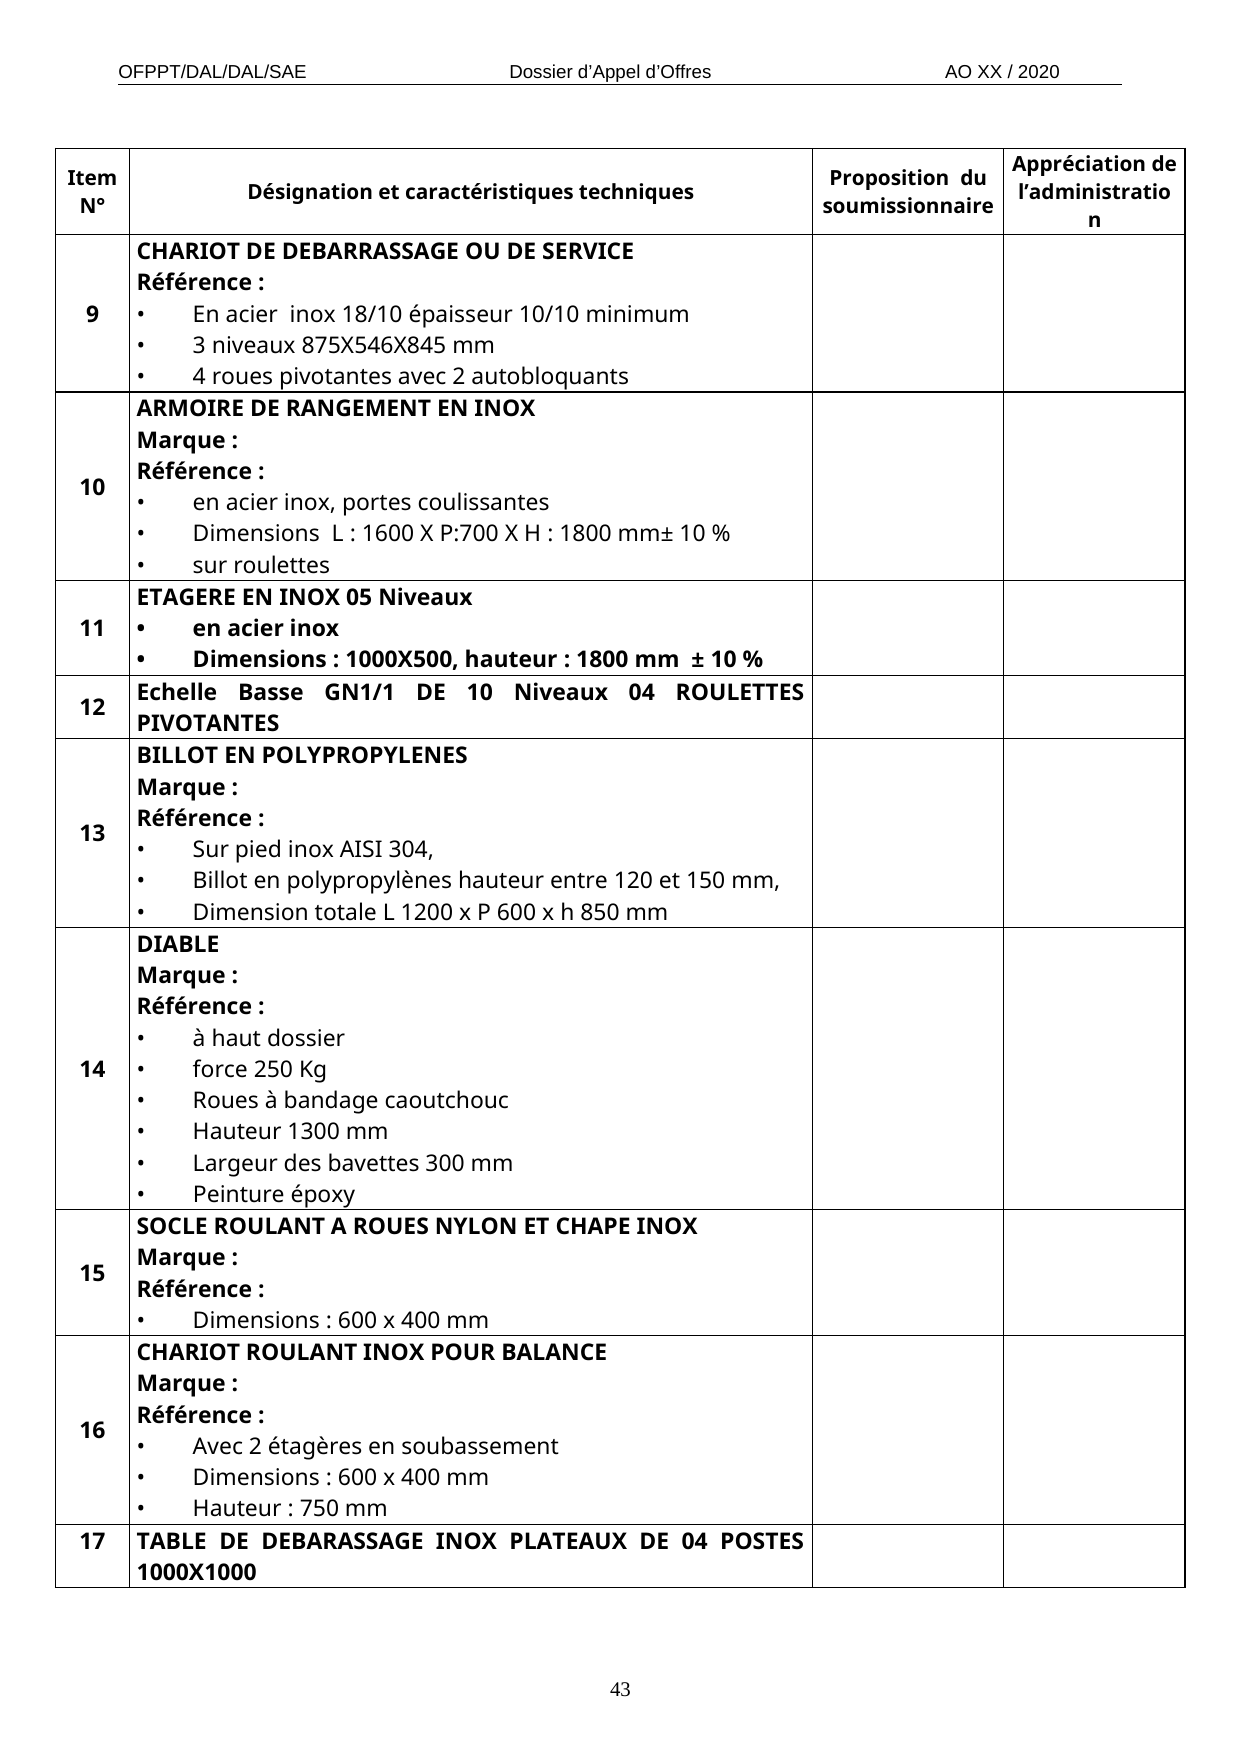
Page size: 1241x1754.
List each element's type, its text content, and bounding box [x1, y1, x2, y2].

table_cell [813, 235, 1003, 391]
table_header Proposition du soumissionnaire [813, 149, 1003, 234]
table_cell SOCLE ROULANT A ROUES NYLON ET CHAPE INOX Marque : Référence : • Dimensions : 600 x 400 mm [130, 1210, 812, 1335]
table_cell 15 [56, 1210, 129, 1335]
table_cell [813, 1210, 1003, 1335]
table_cell [813, 739, 1003, 927]
table_cell [1004, 581, 1184, 675]
table_cell [1004, 1210, 1184, 1335]
table_cell [1004, 393, 1184, 580]
table_cell CHARIOT DE DEBARRASSAGE OU DE SERVICE Référence : • En acier inox 18/10 épaisseur 10/10 minimum • 3 niveaux 875X546X845 mm • 4 roues pivotantes avec 2 autobloquants [130, 235, 812, 391]
table_cell 16 [56, 1336, 129, 1524]
table_cell [813, 928, 1003, 1209]
table_header Appréciation de l’administration [1004, 149, 1184, 234]
table_cell 17 [56, 1525, 129, 1587]
table_cell 11 [56, 581, 129, 675]
table_cell [1004, 739, 1184, 927]
table_cell Echelle Basse GN1/1 DE 10 Niveaux 04 ROULETTES PIVOTANTES [130, 676, 812, 738]
table_cell 10 [56, 393, 129, 580]
table_cell 12 [56, 676, 129, 738]
table_cell 9 [56, 235, 129, 391]
table_cell [813, 581, 1003, 675]
table_cell [813, 676, 1003, 738]
table_cell [1004, 235, 1184, 391]
table_cell 13 [56, 739, 129, 927]
table_cell ETAGERE EN INOX 05 Niveaux • en acier inox • Dimensions : 1000X500, hauteur : 1800 mm ± 10 % [130, 581, 812, 675]
table_cell [813, 1525, 1003, 1587]
table_cell ARMOIRE DE RANGEMENT EN INOX Marque : Référence : • en acier inox, portes coulissantes • Dimensions L : 1600 X P:700 X H : 1800 mm± 10 % • sur roulettes [130, 393, 812, 580]
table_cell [130, 1525, 812, 1587]
table_header Désignation et caractéristiques techniques [130, 149, 812, 234]
table_cell CHARIOT ROULANT INOX POUR BALANCE Marque : Référence : • Avec 2 étagères en soubassement • Dimensions : 600 x 400 mm • Hauteur : 750 mm [130, 1336, 812, 1524]
table_cell 14 [56, 928, 129, 1209]
table_cell DIABLE Marque : Référence : • à haut dossier • force 250 Kg • Roues à bandage caoutchouc • Hauteur 1300 mm • Largeur des bavettes 300 mm • Peinture époxy [130, 928, 812, 1209]
table_cell [813, 393, 1003, 580]
table_cell [813, 1336, 1003, 1524]
table_cell [1004, 676, 1184, 738]
table_cell BILLOT EN POLYPROPYLENES Marque : Référence : • Sur pied inox AISI 304, • Billot en polypropylènes hauteur entre 120 et 150 mm, • Dimension totale L 1200 x P 600 x h 850 mm [130, 739, 812, 927]
table_cell [1004, 1525, 1184, 1587]
table_header Item N° [56, 149, 129, 234]
table_cell [1004, 928, 1184, 1209]
table_cell [1004, 1336, 1184, 1524]
